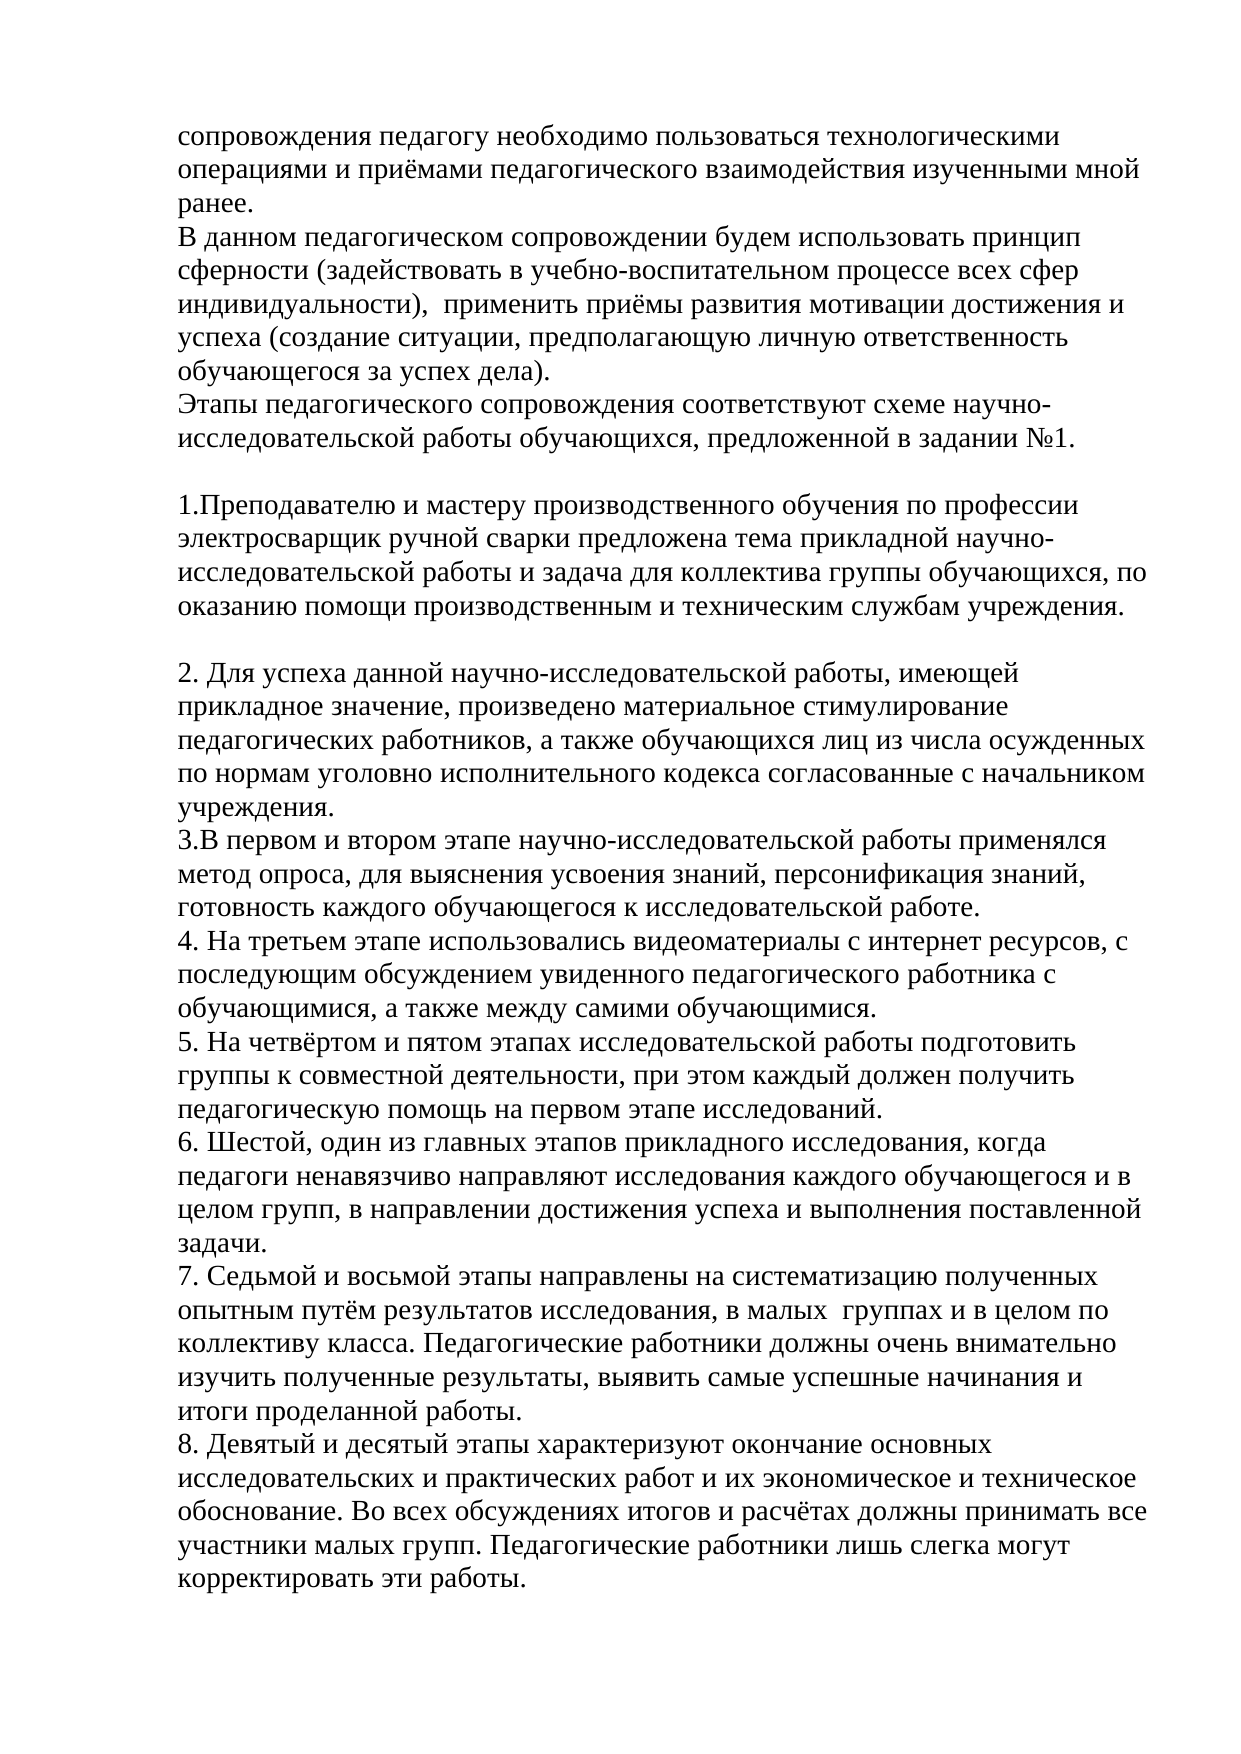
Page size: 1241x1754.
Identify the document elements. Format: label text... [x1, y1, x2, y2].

text 4. На третьем этапе использовались видеоматериалы с интернет ресурсов, с последующим обсуждением увиденного педагогического работника с обучающимися, а также между самими обучающимися. [177, 923, 1152, 1024]
text 2. Для успеха данной научно-исследовательской работы, имеющей прикладное значение, произведено материальное стимулирование педагогических работников, а также обучающихся лиц из числа осужденных по нормам уголовно исполнительного кодекса согласованные с начальником учреждения. [177, 655, 1152, 822]
text В данном педагогическом сопровождении будем использовать принцип сферности (задействовать в учебно-воспитательном процессе всех сфер индивидуальности), применить приёмы развития мотивации достижения и успеха (создание ситуации, предполагающую личную ответственность обучающегося за успех дела). [177, 219, 1152, 386]
text 7. Седьмой и восьмой этапы направлены на систематизацию полученных опытным путём результатов исследования, в малых группах и в целом по коллективу класса. Педагогические работники должны очень внимательно изучить полученные результаты, выявить самые успешные начинания и итоги проделанной работы. [177, 1258, 1152, 1426]
text 3.В первом и втором этапе научно-исследовательской работы применялся метод опроса, для выяснения усвоения знаний, персонификация знаний, готовность каждого обучающегося к исследовательской работе. [177, 822, 1152, 923]
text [177, 118, 1152, 219]
text 5. На четвёртом и пятом этапах исследовательской работы подготовить группы к совместной деятельности, при этом каждый должен получить педагогическую помощь на первом этапе исследований. [177, 1024, 1152, 1124]
text Этапы педагогического сопровождения соответствуют схеме научно-исследовательской работы обучающихся, предложенной в задании №1. [177, 386, 1152, 453]
text 8. Девятый и десятый этапы характеризуют окончание основных исследовательских и практических работ и их экономическое и техническое обоснование. Во всех обсуждениях итогов и расчётах должны принимать все участники малых групп. Педагогические работники лишь слегка могут корректировать эти работы. [177, 1426, 1152, 1594]
text 6. Шестой, один из главных этапов прикладного исследования, когда педагоги ненавязчиво направляют исследования каждого обучающегося и в целом групп, в направлении достижения успеха и выполнения поставленной задачи. [177, 1124, 1152, 1258]
text 1.Преподавателю и мастеру производственного обучения по профессии электросварщик ручной сварки предложена тема прикладной научно-исследовательской работы и задача для коллектива группы обучающихся, по оказанию помощи производственным и техническим службам учреждения. [177, 487, 1152, 621]
